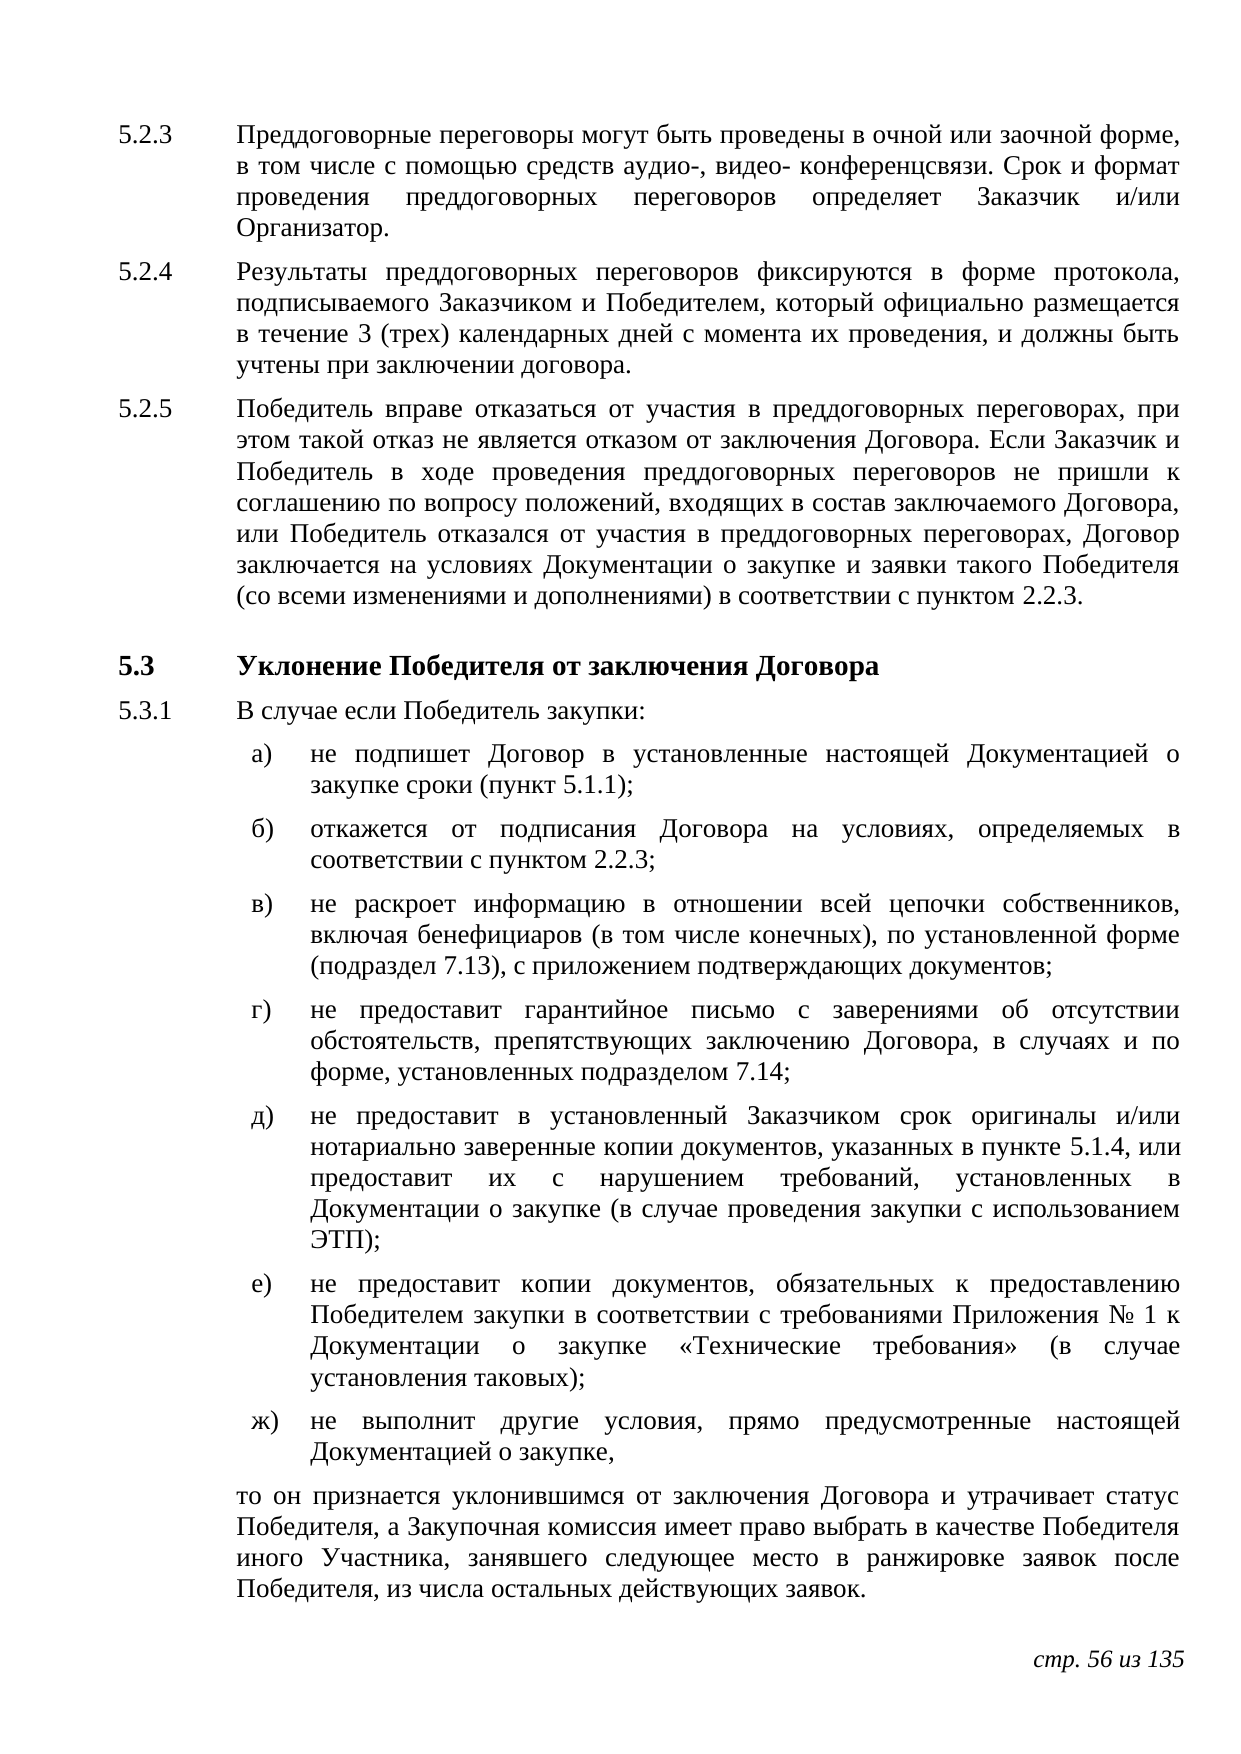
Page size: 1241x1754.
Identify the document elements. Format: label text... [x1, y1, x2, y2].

text не раскроет информацию в отношении всей цепочки собственников, включая бенефициаров (в том числе конечных), по установленной форме (подраздел 7.13), с приложением подтверждающих документов; [251, 887, 1181, 981]
text Преддоговорные переговоры могут быть проведены в очной или заочной форме, в том числе с помощью средств аудио-, видео- конференцсвязи. Срок и формат проведения преддоговорных переговоров определяет Заказчик и/или Организатор. [118, 118, 1181, 243]
text Победитель вправе отказаться от участия в преддоговорных переговорах, при этом такой отказ не является отказом от заключения Договора. Если Заказчик и Победитель в ходе проведения преддоговорных переговоров не пришли к соглашению по вопросу положений, входящих в состав заключаемого Договора, или Победитель отказался от участия в преддоговорных переговорах, Договор заключается на условиях Документации о закупке и заявки такого Победителя (со всеми изменениями и дополнениями) в соответствии с пунктом 2.2.3. [118, 392, 1181, 610]
text откажется от подписания Договора на условиях, определяемых в соответствии с пунктом 2.2.3; [251, 812, 1181, 874]
text не предоставит копии документов, обязательных к предоставлению Победителем закупки в соответствии с требованиями Приложения № 1 к Документации о закупке «Технические требования» (в случае установления таковых); [251, 1267, 1181, 1392]
text В случае если Победитель закупки: [118, 694, 1181, 725]
subtitle Уклонение Победителя от заключения Договора [118, 648, 1181, 681]
text не предоставит в установленный Заказчиком срок оригиналы и/или нотариально заверенные копии документов, указанных в пункте 5.1.4, или предоставит их с нарушением требований, установленных в Документации о закупке (в случае проведения закупки с использованием ЭТП); [251, 1099, 1181, 1255]
text Результаты преддоговорных переговоров фиксируются в форме протокола, подписываемого Заказчиком и Победителем, который официально размещается в течение 3 (трех) календарных дней с момента их проведения, и должны быть учтены при заключении договора. [118, 255, 1181, 380]
text не предоставит гарантийное письмо с заверениями об отсутствии обстоятельств, препятствующих заключению Договора, в случаях и по форме, установленных подразделом 7.14; [251, 993, 1181, 1086]
text не подпишет Договор в установленные настоящей Документацией о закупке сроки (пункт 5.1.1); [251, 737, 1181, 800]
text не выполнит другие условия, прямо предусмотренные настоящей Документацией о закупке, [251, 1404, 1181, 1467]
text то он признается уклонившимся от заключения Договора и утрачивает статус Победителя, а Закупочная комиссия имеет право выбрать в качестве Победителя иного Участника, занявшего следующее место в ранжировке заявок после Победителя, из числа остальных действующих заявок. [236, 1479, 1181, 1604]
